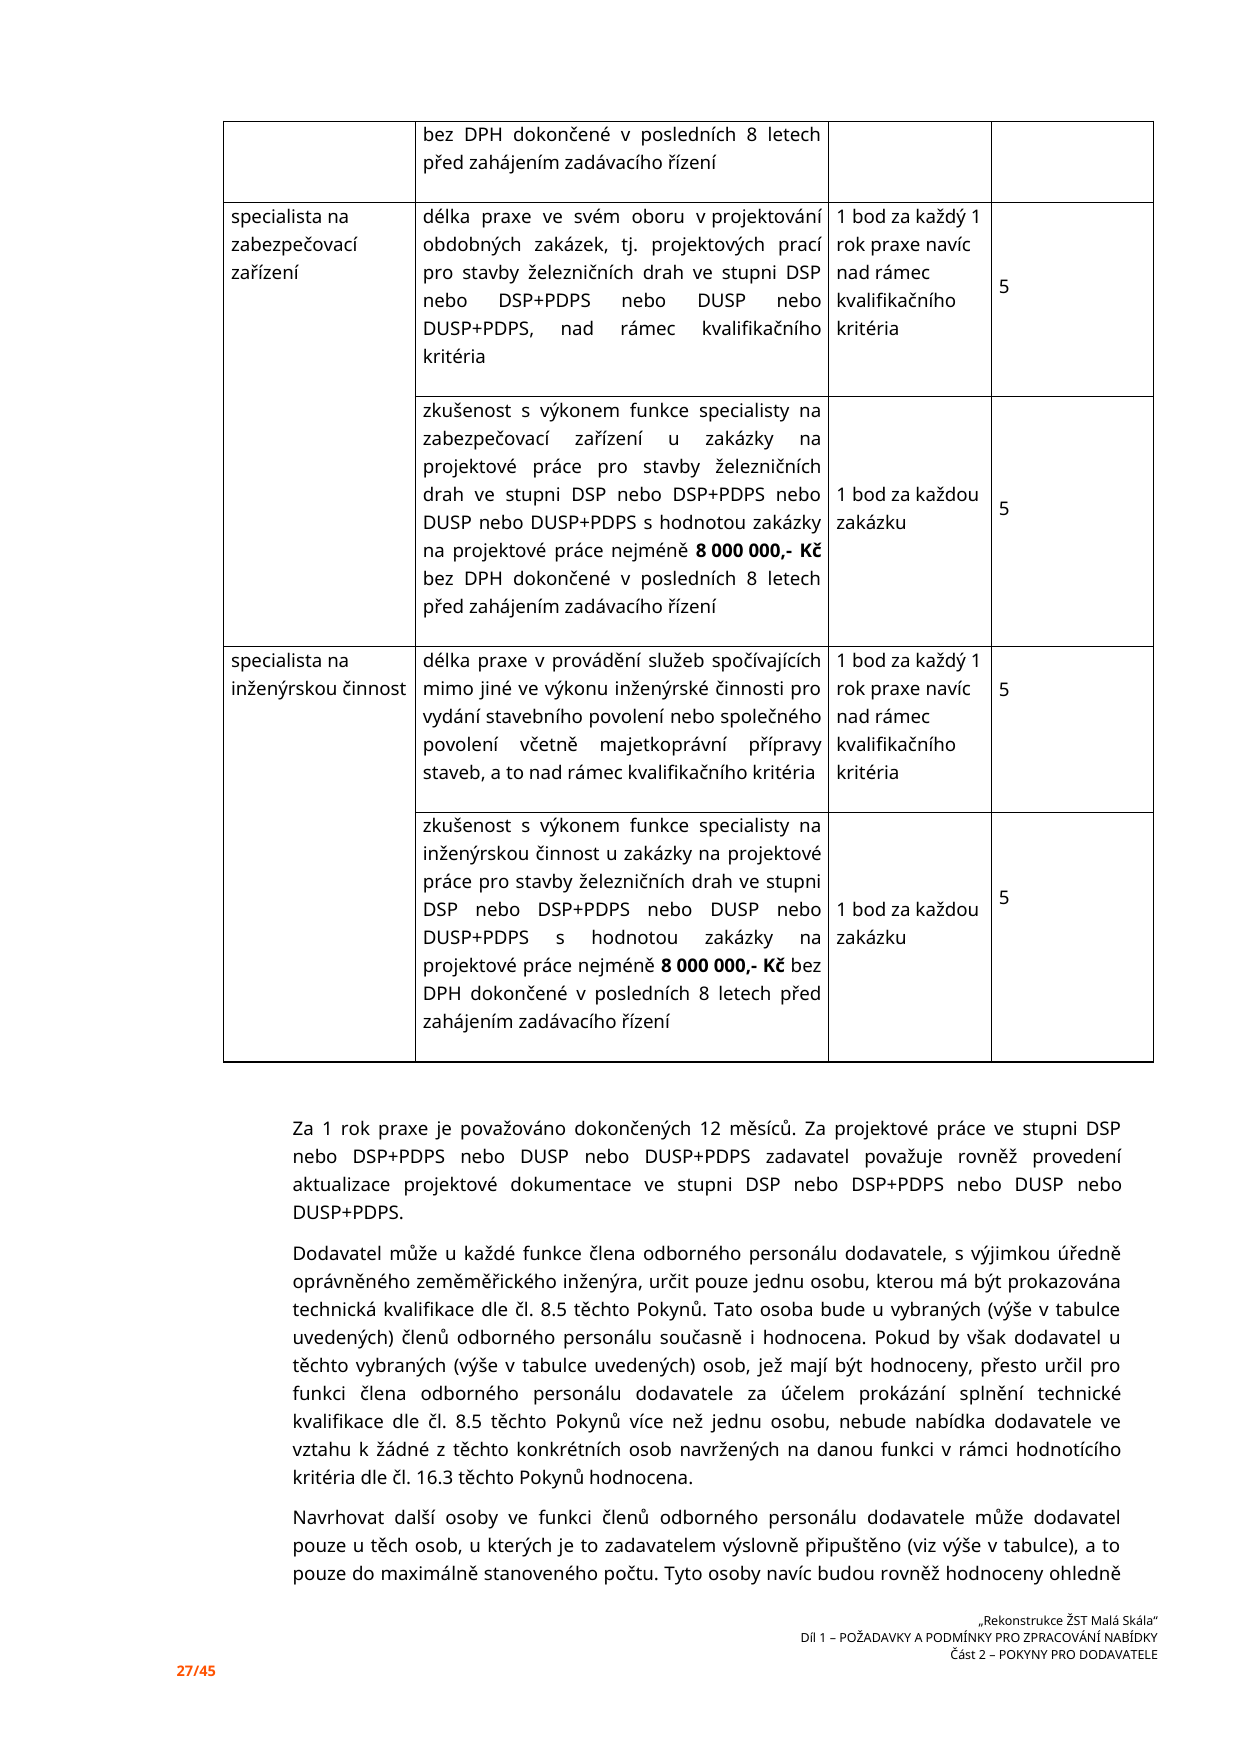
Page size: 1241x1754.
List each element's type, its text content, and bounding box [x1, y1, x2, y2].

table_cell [829, 122, 991, 202]
table_cell specialista na zabezpečovací zařízení [224, 203, 415, 646]
list Dodavatel může u každé funkce člena odborného personálu dodavatele, s výjimkou úředně oprávněného zeměměřického inženýra, určit pouze jednu osobu, kterou má být prokazována technická kvalifikace dle čl. 8.5 těchto Pokynů. Tato osoba bude u vybraných (výše v tabulce uvedených) členů odborného personálu současně i hodnocena. Pokud by však dodavatel u těchto vybraných (výše v tabulce uvedených) osob, jež mají být hodnoceny, přesto určil pro funkci člena odborného personálu dodavatele za účelem prokázání splnění technické kvalifikace dle čl. 8.5 těchto Pokynů více než jednu osobu, nebude nabídka dodavatele ve vztahu k žádné z těchto konkrétních osob navržených na danou funkci v rámci hodnotícího kritéria dle čl. 16.3 těchto Pokynů hodnocena. [292, 1240, 1122, 1489]
table_cell délka praxe v provádění služeb spočívajících mimo jiné ve výkonu inženýrské činnosti pro vydání stavebního povolení nebo společného povolení včetně majetkoprávní přípravy staveb, a to nad rámec kvalifikačního kritéria [416, 647, 828, 812]
table_cell 1 bod za každou zakázku [829, 813, 991, 1061]
table_cell 1 bod za každý 1 rok praxe navíc nad rámec kvalifikačního kritéria [829, 647, 991, 812]
table_cell 5 [992, 647, 1153, 812]
table_cell 5 [992, 397, 1153, 646]
list Za 1 rok praxe je považováno dokončených 12 měsíců. Za projektové práce ve stupni DSP nebo DSP+PDPS nebo DUSP nebo DUSP+PDPS zadavatel považuje rovněž provedení aktualizace projektové dokumentace ve stupni DSP nebo DSP+PDPS nebo DUSP nebo DUSP+PDPS. [292, 1115, 1122, 1225]
table_cell zkušenost s výkonem funkce specialisty na zabezpečovací zařízení u zakázky na projektové práce pro stavby železničních drah ve stupni DSP nebo DSP+PDPS nebo DUSP nebo DUSP+PDPS s hodnotou zakázky na projektové práce nejméně 8 000 000,- Kč bez DPH dokončené v posledních 8 letech před zahájením zadávacího řízení [416, 397, 828, 646]
table_cell 5 [992, 122, 1153, 202]
table_cell specialista na inženýrskou činnost [224, 647, 415, 1061]
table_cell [416, 122, 828, 202]
table_cell 1 bod za každou zakázku [829, 397, 991, 646]
table_cell 5 [992, 203, 1153, 396]
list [292, 1504, 1122, 1586]
table_cell zkušenost s výkonem funkce specialisty na inženýrskou činnost u zakázky na projektové práce pro stavby železničních drah ve stupni DSP nebo DSP+PDPS nebo DUSP nebo DUSP+PDPS s hodnotou zakázky na projektové práce nejméně 8 000 000,- Kč bez DPH dokončené v posledních 8 letech před zahájením zadávacího řízení [416, 813, 828, 1061]
table_cell 5 [992, 813, 1153, 1061]
table_cell 1 bod za každý 1 rok praxe navíc nad rámec kvalifikačního kritéria [829, 203, 991, 396]
